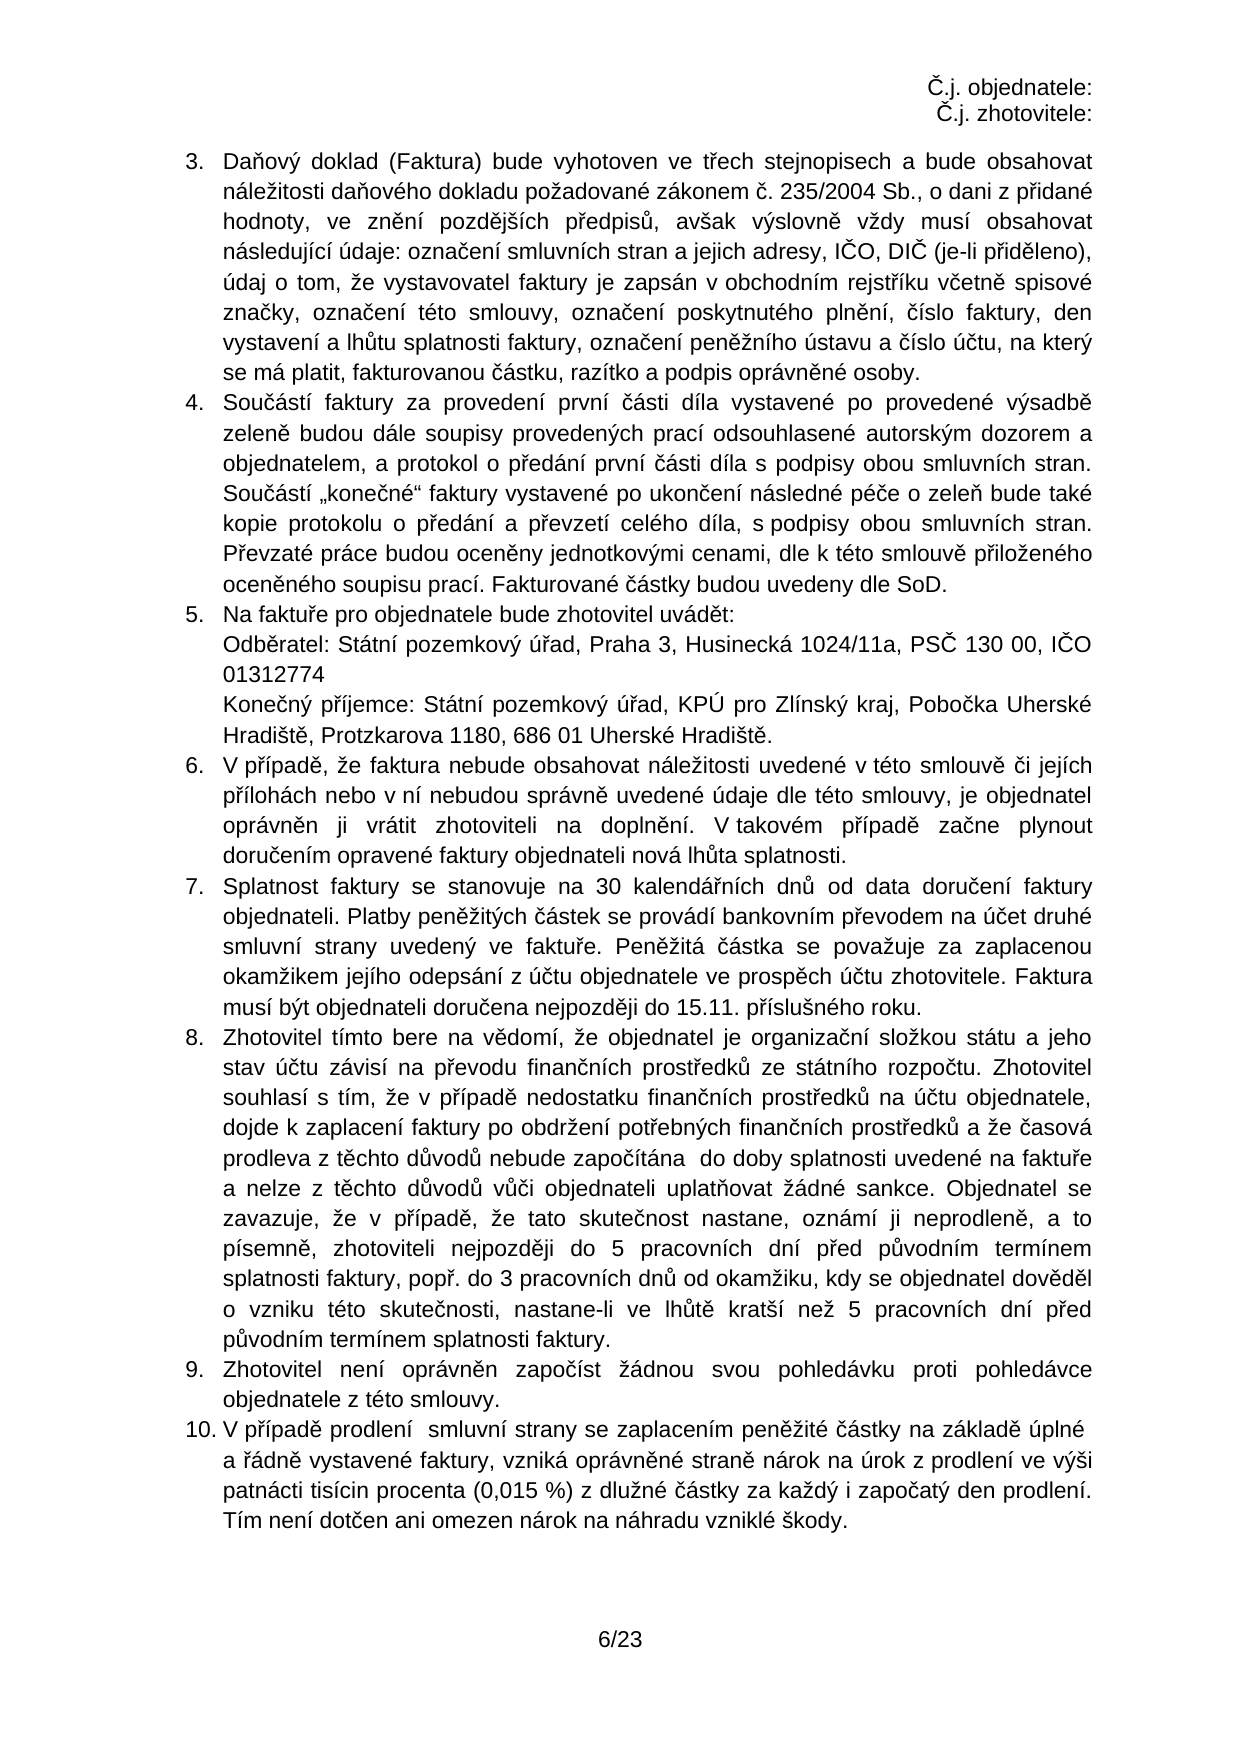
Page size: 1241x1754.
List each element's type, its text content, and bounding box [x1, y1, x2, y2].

list Konečný příjemce: Státní pozemkový úřad, KPÚ pro Zlínský kraj, Pobočka Uherské Hradiště, Protzkarova 1180, 686 01 Uherské Hradiště. [223, 691, 1093, 748]
list Daňový doklad (Faktura) bude vyhotoven ve třech stejnopisech a bude obsahovat náležitosti daňového dokladu požadované zákonem č. 235/2004 Sb., o dani z přidané hodnoty, ve znění pozdějších předpisů, avšak výslovně vždy musí obsahovat následující údaje: označení smluvních stran a jejich adresy, IČO, DIČ (je-li přiděleno), údaj o tom, že vystavovatel faktury je zapsán v obchodním rejstříku včetně spisové značky, označení této smlouvy, označení poskytnutého plnění, číslo faktury, den vystavení a lhůtu splatnosti faktury, označení peněžního ústavu a číslo účtu, na který se má platit, fakturovanou částku, razítko a podpis oprávněné osoby. [185, 148, 1093, 385]
list Součástí faktury za provedení první části díla vystavené po provedené výsadbě zeleně budou dále soupisy provedených prací odsouhlasené autorským dozorem a objednatelem, a protokol o předání první části díla s podpisy obou smluvních stran. Součástí „konečné“ faktury vystavené po ukončení následné péče o zeleň bude také kopie protokolu o předání a převzetí celého díla, s podpisy obou smluvních stran. Převzaté práce budou oceněny jednotkovými cenami, dle k této smlouvě přiloženého oceněného soupisu prací. Fakturované částky budou uvedeny dle SoD. [185, 389, 1093, 597]
list Zhotovitel tímto bere na vědomí, že objednatel je organizační složkou státu a jeho stav účtu závisí na převodu finančních prostředků ze státního rozpočtu. Zhotovitel souhlasí s tím, že v případě nedostatku finančních prostředků na účtu objednatele, dojde k zaplacení faktury po obdržení potřebných finančních prostředků a že časová prodleva z těchto důvodů nebude započítána do doby splatnosti uvedené na faktuře a nelze z těchto důvodů vůči objednateli uplatňovat žádné sankce. Objednatel se zavazuje, že v případě, že tato skutečnost nastane, oznámí ji neprodleně, a to písemně, zhotoviteli nejpozději do 5 pracovních dní před původním termínem splatnosti faktury, popř. do 3 pracovních dnů od okamžiku, kdy se objednatel dověděl o vzniku této skutečnosti, nastane-li ve lhůtě kratší než 5 pracovních dní před původním termínem splatnosti faktury. [185, 1024, 1093, 1352]
list Zhotovitel není oprávněn započíst žádnou svou pohledávku proti pohledávce objednatele z této smlouvy. [185, 1356, 1093, 1412]
list V případě prodlení smluvní strany se zaplacením peněžité částky na základě úplné a řádně vystavené faktury, vzniká oprávněné straně nárok na úrok z prodlení ve výši patnácti tisícin procenta (0,015 %) z dlužné částky za každý i započatý den prodlení. Tím není dotčen ani omezen nárok na náhradu vzniklé škody. [185, 1416, 1093, 1533]
list V případě, že faktura nebude obsahovat náležitosti uvedené v této smlouvě či jejích přílohách nebo v ní nebudou správně uvedené údaje dle této smlouvy, je objednatel oprávněn ji vrátit zhotoviteli na doplnění. V takovém případě začne plynout doručením opravené faktury objednateli nová lhůta splatnosti. [185, 752, 1093, 869]
list Na faktuře pro objednatele bude zhotovitel uvádět: [185, 601, 1093, 627]
list Odběratel: Státní pozemkový úřad, Praha 3, Husinecká 1024/11a, PSČ 130 00, IČO 01312774 [223, 631, 1093, 687]
list Splatnost faktury se stanovuje na 30 kalendářních dnů od data doručení faktury objednateli. Platby peněžitých částek se provádí bankovním převodem na účet druhé smluvní strany uvedený ve faktuře. Peněžitá částka se považuje za zaplacenou okamžikem jejího odepsání z účtu objednatele ve prospěch účtu zhotovitele. Faktura musí být objednateli doručena nejpozději do 15.11. příslušného roku. [185, 873, 1093, 1020]
